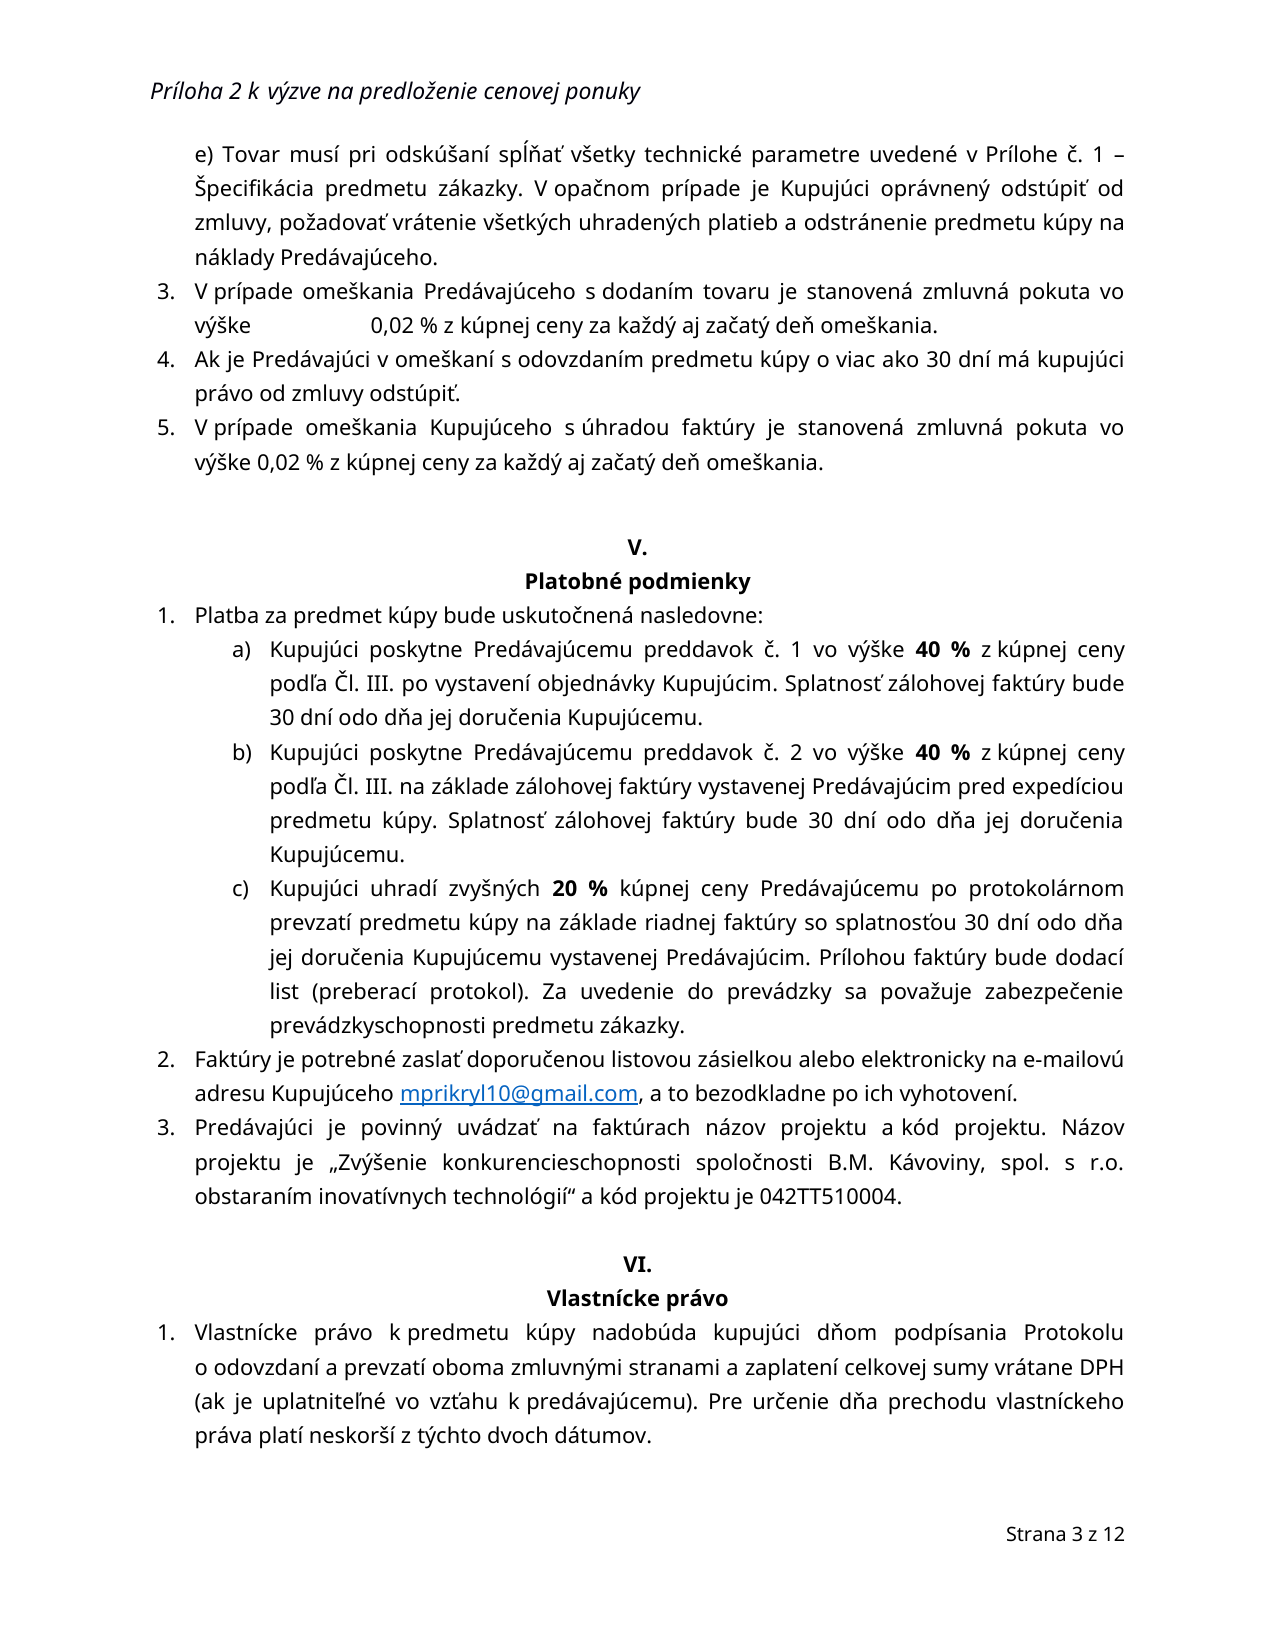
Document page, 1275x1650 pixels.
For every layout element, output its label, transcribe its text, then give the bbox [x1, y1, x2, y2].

text V. [150, 531, 1125, 561]
list Faktúry je potrebné zaslať doporučenou listovou zásielkou alebo elektronicky na e-mailovú adresu Kupujúceho mprikryl10@gmail.com, a to bezodkladne po ich vyhotovení. [157, 1044, 1125, 1108]
list Kupujúci uhradí zvyšných 20 % kúpnej ceny Predávajúcemu po protokolárnom prevzatí predmetu kúpy na základe riadnej faktúry so splatnosťou 30 dní odo dňa jej doručenia Kupujúcemu vystavenej Predávajúcim. Prílohou faktúry bude dodací list (preberací protokol). Za uvedenie do prevádzky sa považuje zabezpečenie prevádzkyschopnosti predmetu zákazky. [232, 873, 1125, 1039]
list Vlastnícke právo k predmetu kúpy nadobúda kupujúci dňom podpísania Protokolu o odovzdaní a prevzatí oboma zmluvnými stranami a zaplatení celkovej sumy vrátane DPH (ak je uplatniteľné vo vzťahu k predávajúcemu). Pre určenie dňa prechodu vlastníckeho práva platí neskorší z týchto dvoch dátumov. [157, 1317, 1125, 1449]
list Predávajúci je povinný uvádzať na faktúrach názov projektu a kód projektu. Názov projektu je „Zvýšenie konkurencieschopnosti spoločnosti B.M. Kávoviny, spol. s r.o. obstaraním inovatívnych technológií“ a kód projektu je 042TT510004. [157, 1112, 1125, 1210]
list Platba za predmet kúpy bude uskutočnená nasledovne: [157, 600, 1125, 629]
list Kupujúci poskytne Predávajúcemu preddavok č. 2 vo výške 40 % z kúpnej ceny podľa Čl. III. na základe zálohovej faktúry vystavenej Predávajúcim pred expedíciou predmetu kúpy. Splatnosť zálohovej faktúry bude 30 dní odo dňa jej doručenia Kupujúcemu. [232, 736, 1125, 869]
list V prípade omeškania Kupujúceho s úhradou faktúry je stanovená zmluvná pokuta vo výške 0,02 % z kúpnej ceny za každý aj začatý deň omeškania. [157, 412, 1125, 476]
text VI. Vlastnícke právo [150, 1249, 1125, 1313]
list Ak je Predávajúci v omeškaní s odovzdaním predmetu kúpy o viac ako 30 dní má kupujúci právo od zmluvy odstúpiť. [157, 344, 1125, 408]
list Kupujúci poskytne Predávajúcemu preddavok č. 1 vo výške 40 % z kúpnej ceny podľa Čl. III. po vystavení objednávky Kupujúcim. Splatnosť zálohovej faktúry bude 30 dní odo dňa jej doručenia Kupujúcemu. [232, 634, 1125, 732]
list e) Tovar musí pri odskúšaní spĺňať všetky technické parametre uvedené v Prílohe č. 1 – Špecifikácia predmetu zákazky. V opačnom prípade je Kupujúci oprávnený odstúpiť od zmluvy, požadovať vrátenie všetkých uhradených platieb a odstránenie predmetu kúpy na náklady Predávajúceho. [194, 139, 1125, 271]
list V prípade omeškania Predávajúceho s dodaním tovaru je stanovená zmluvná pokuta vo výške 0,02 % z kúpnej ceny za každý aj začatý deň omeškania. [157, 276, 1125, 339]
text Platobné podmienky [150, 566, 1125, 595]
